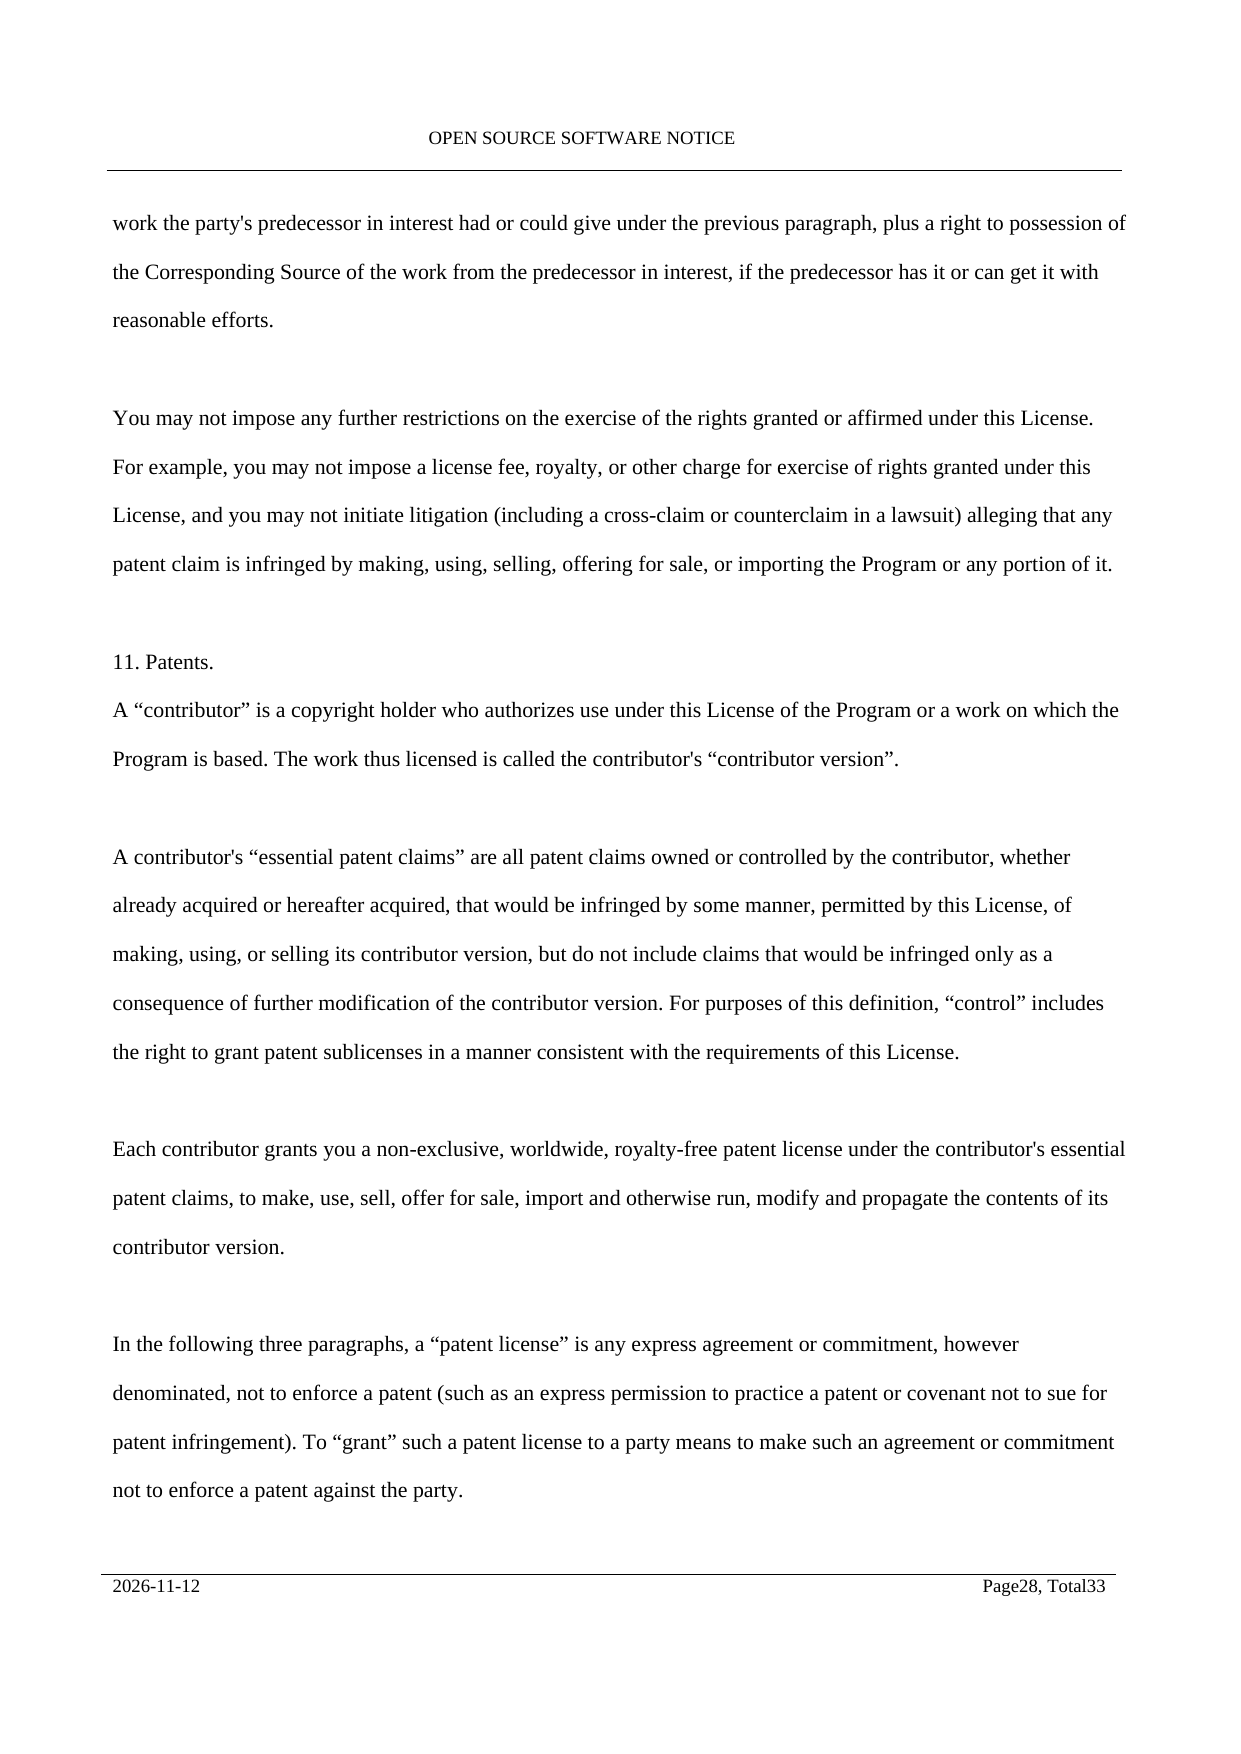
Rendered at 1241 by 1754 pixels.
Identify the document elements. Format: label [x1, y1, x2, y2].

text [112, 206, 1128, 1506]
